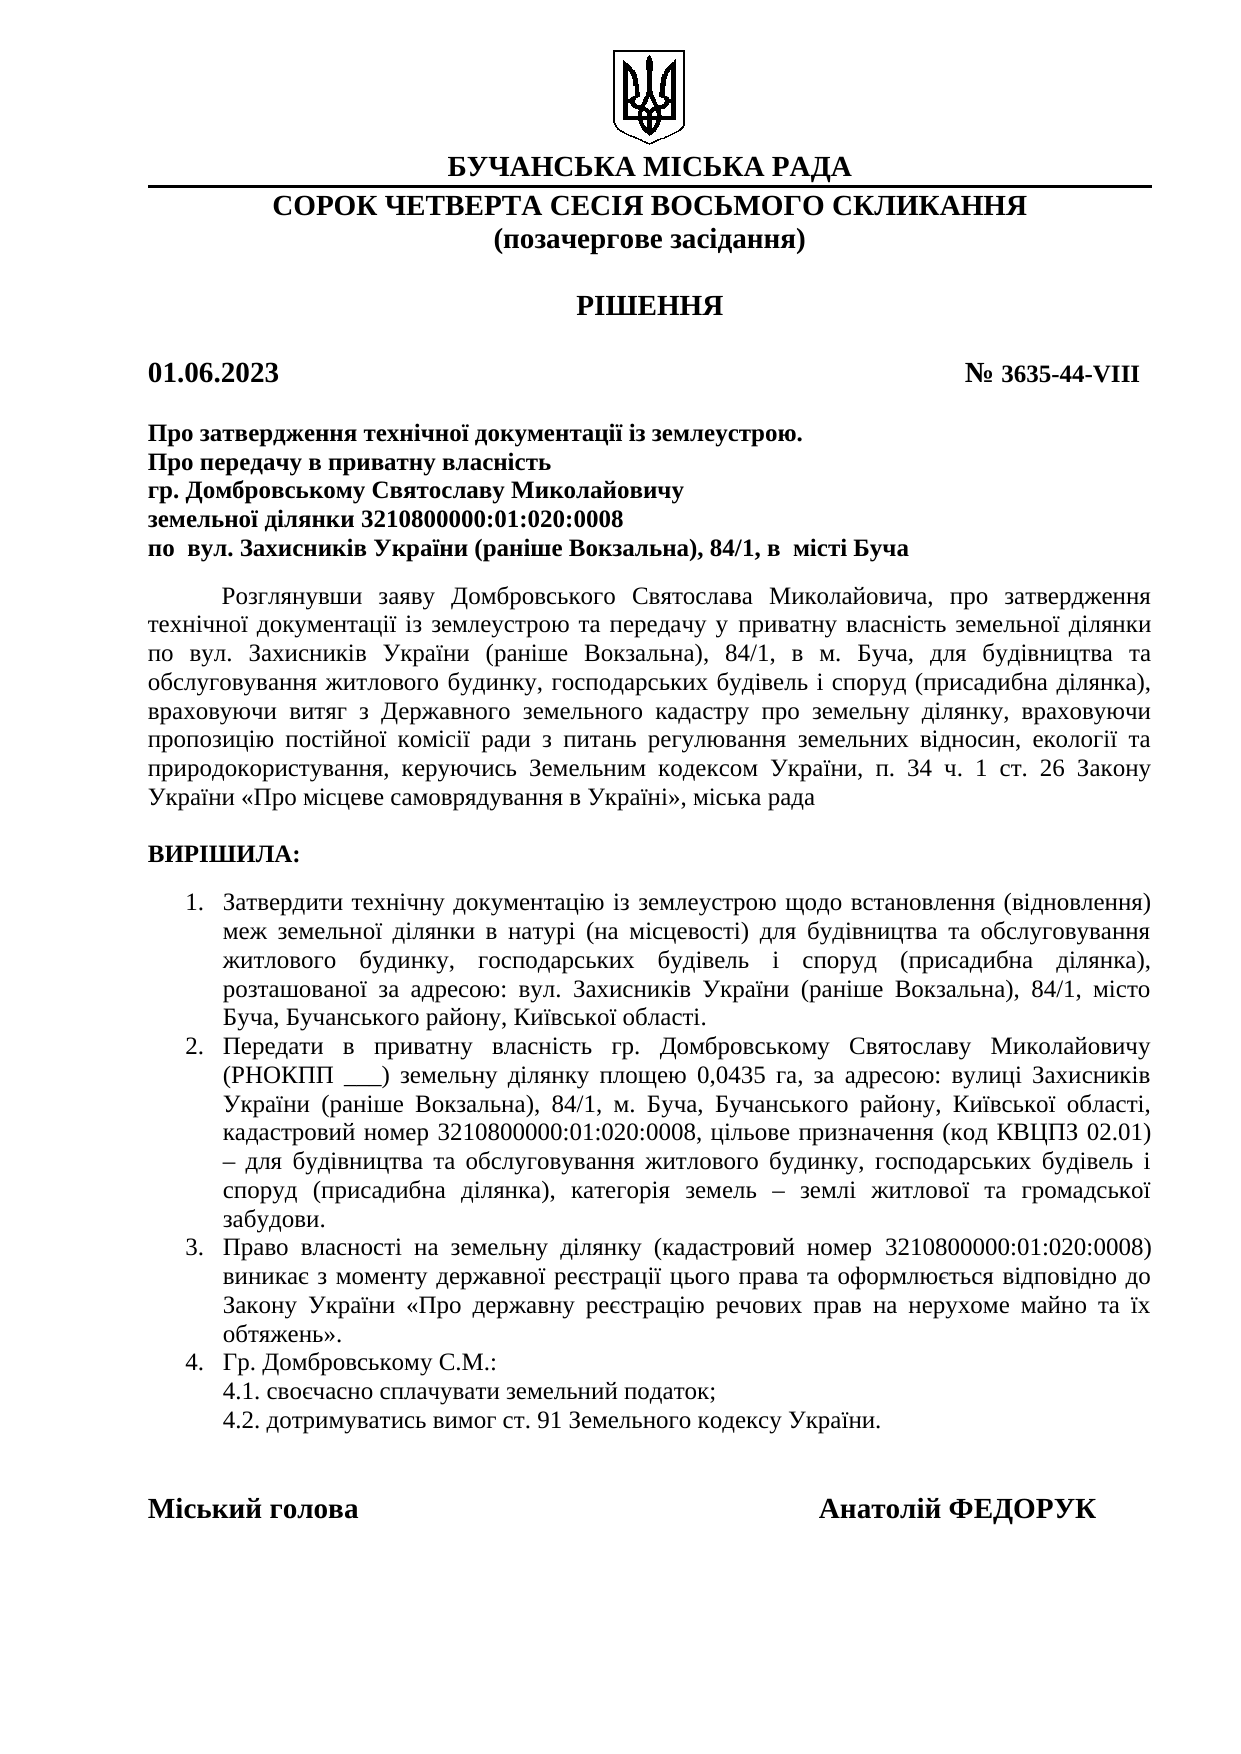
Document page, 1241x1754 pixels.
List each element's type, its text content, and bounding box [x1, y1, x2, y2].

text Про передачу в приватну власність [148, 447, 1152, 475]
text земельної ділянки 3210800000:01:020:0008 [148, 504, 1152, 533]
list Передати в приватну власність гр. Домбровському Святославу Миколайовичу (РНОКПП ___) земельну ділянку площею 0,0435 га, за адресою: вулиці Захисників України (раніше Вокзальна), 84/1, м. Буча, Бучанського району, Київської області, кадастровий номер 3210800000:01:020:0008, цільове призначення (код КВЦПЗ 02.01) – для будівництва та обслуговування житлового будинку, господарських будівель і споруд (присадибна ділянка), категорія земель – землі житлової та громадської забудови. [185, 1031, 1152, 1232]
text СОРОК ЧЕТВЕРТА СЕСІЯ ВОСЬМОГО СКЛИКАННЯ [148, 188, 1152, 221]
text БУЧАНСЬКА МІСЬКА РАДА [148, 149, 1152, 185]
list Право власності на земельну ділянку (кадастровий номер 3210800000:01:020:0008) виникає з моменту державної реєстрації цього права та оформлюється відповідно до Закону України «Про державну реєстрацію речових прав на нерухоме майно та їх обтяжень». [185, 1232, 1152, 1347]
list 4.1. своєчасно сплачувати земельний податок; [223, 1376, 1152, 1405]
text Про затвердження технічної документації із землеустрою. [148, 418, 1152, 447]
list Затвердити технічну документацію із землеустрою щодо встановлення (відновлення) меж земельної ділянки в натурі (на місцевості) для будівництва та обслуговування житлового будинку, господарських будівель і споруд (присадибна ділянка), розташованої за адресою: вул. Захисників України (раніше Вокзальна), 84/1, місто Буча, Бучанського району, Київської області. [185, 887, 1152, 1031]
text ВИРІШИЛА: [148, 839, 1152, 868]
text гр. Домбровському Святославу Миколайовичу [148, 475, 1152, 504]
list 4.2. дотримуватись вимог ст. 91 Земельного кодексу України. [223, 1405, 1152, 1434]
list Гр. Домбровському С.М.: [185, 1347, 1152, 1376]
text (позачергове засідання) [148, 221, 1152, 255]
text Розглянувши заяву Домбровського Святослава Миколайовича, про затвердження технічної документації із землеустрою та передачу у приватну власність земельної ділянки по вул. Захисників України (раніше Вокзальна), 84/1, в м. Буча, для будівництва та обслуговування житлового будинку, господарських будівель і споруд (присадибна ділянка), враховуючи витяг з Державного земельного кадастру про земельну ділянку, враховуючи пропозицію постійної комісії ради з питань регулювання земельних відносин, екології та природокористування, керуючись Земельним кодексом України, п. 34 ч. 1 ст. 26 Закону України «Про місцеве самоврядування в Україні», міська рада [148, 581, 1152, 811]
text по вул. Захисників України (раніше Вокзальна), 84/1, в місті Буча [148, 533, 1152, 562]
text Міський голова Анатолій ФЕДОРУК [148, 1491, 1152, 1525]
text 01.06.2023 № 3635-44-VIІІ [148, 356, 1152, 389]
text РІШЕННЯ [148, 288, 1152, 322]
